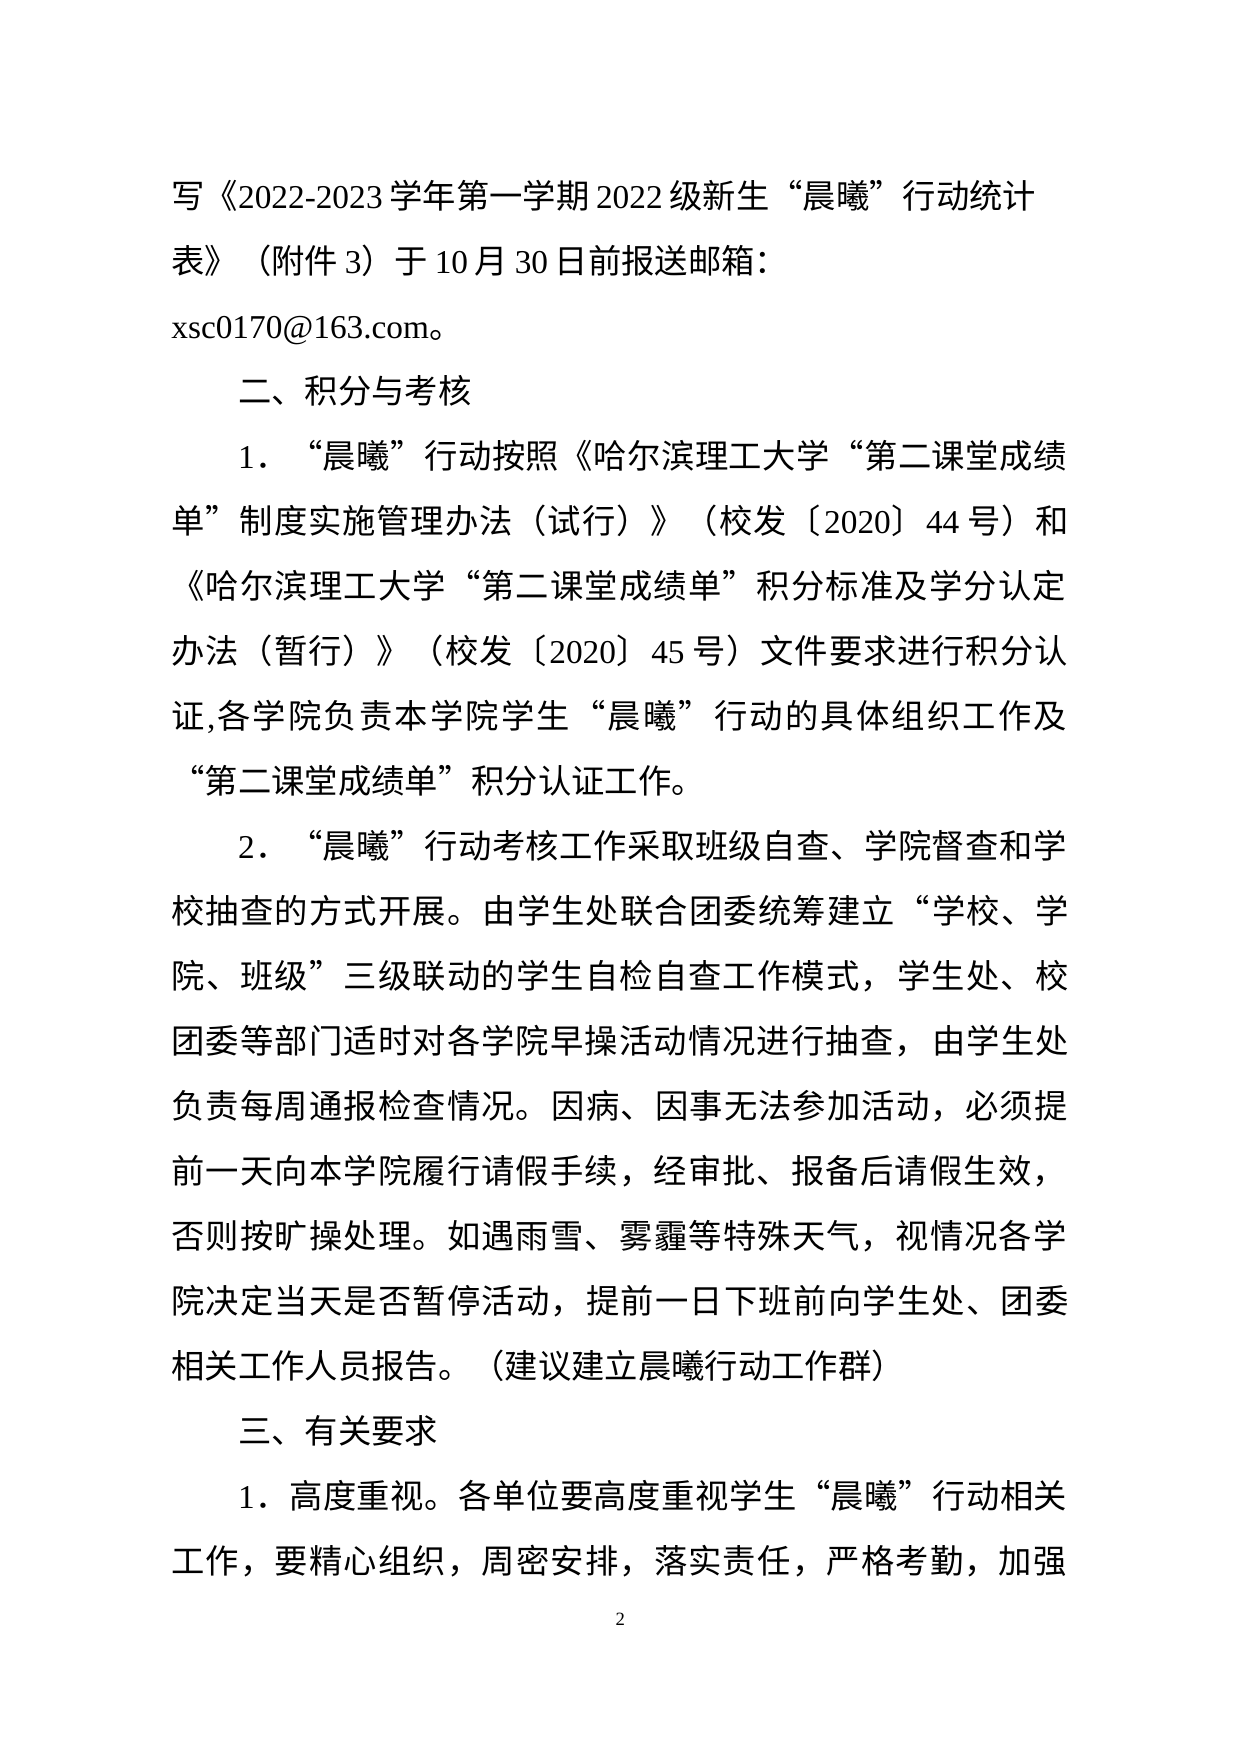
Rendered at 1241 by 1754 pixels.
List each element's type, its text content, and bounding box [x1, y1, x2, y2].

text 三、有关要求 [171, 1397, 1069, 1462]
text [171, 1462, 1069, 1592]
text 2．“晨曦”行动考核工作采取班级自查、学院督查和学校抽查的方式开展。由学生处联合团委统筹建立“学校、学院、班级”三级联动的学生自检自查工作模式，学生处、校团委等部门适时对各学院早操活动情况进行抽查，由学生处负责每周通报检查情况。因病、因事无法参加活动，必须提前一天向本学院履行请假手续，经审批、报备后请假生效，否则按旷操处理。如遇雨雪、雾霾等特殊天气，视情况各学院决定当天是否暂停活动，提前一日下班前向学生处、团委相关工作人员报告。（建议建立晨曦行动工作群） [171, 812, 1069, 1397]
text 1．“晨曦”行动按照《哈尔滨理工大学“第二课堂成绩单”制度实施管理办法（试行）》（校发〔2020〕44号）和《哈尔滨理工大学“第二课堂成绩单”积分标准及学分认定办法（暂行）》（校发〔2020〕45号）文件要求进行积分认证,各学院负责本学院学生“晨曦”行动的具体组织工作及“第二课堂成绩单”积分认证工作。 [171, 422, 1069, 812]
text 二、积分与考核 [171, 357, 1069, 422]
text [171, 162, 1069, 357]
